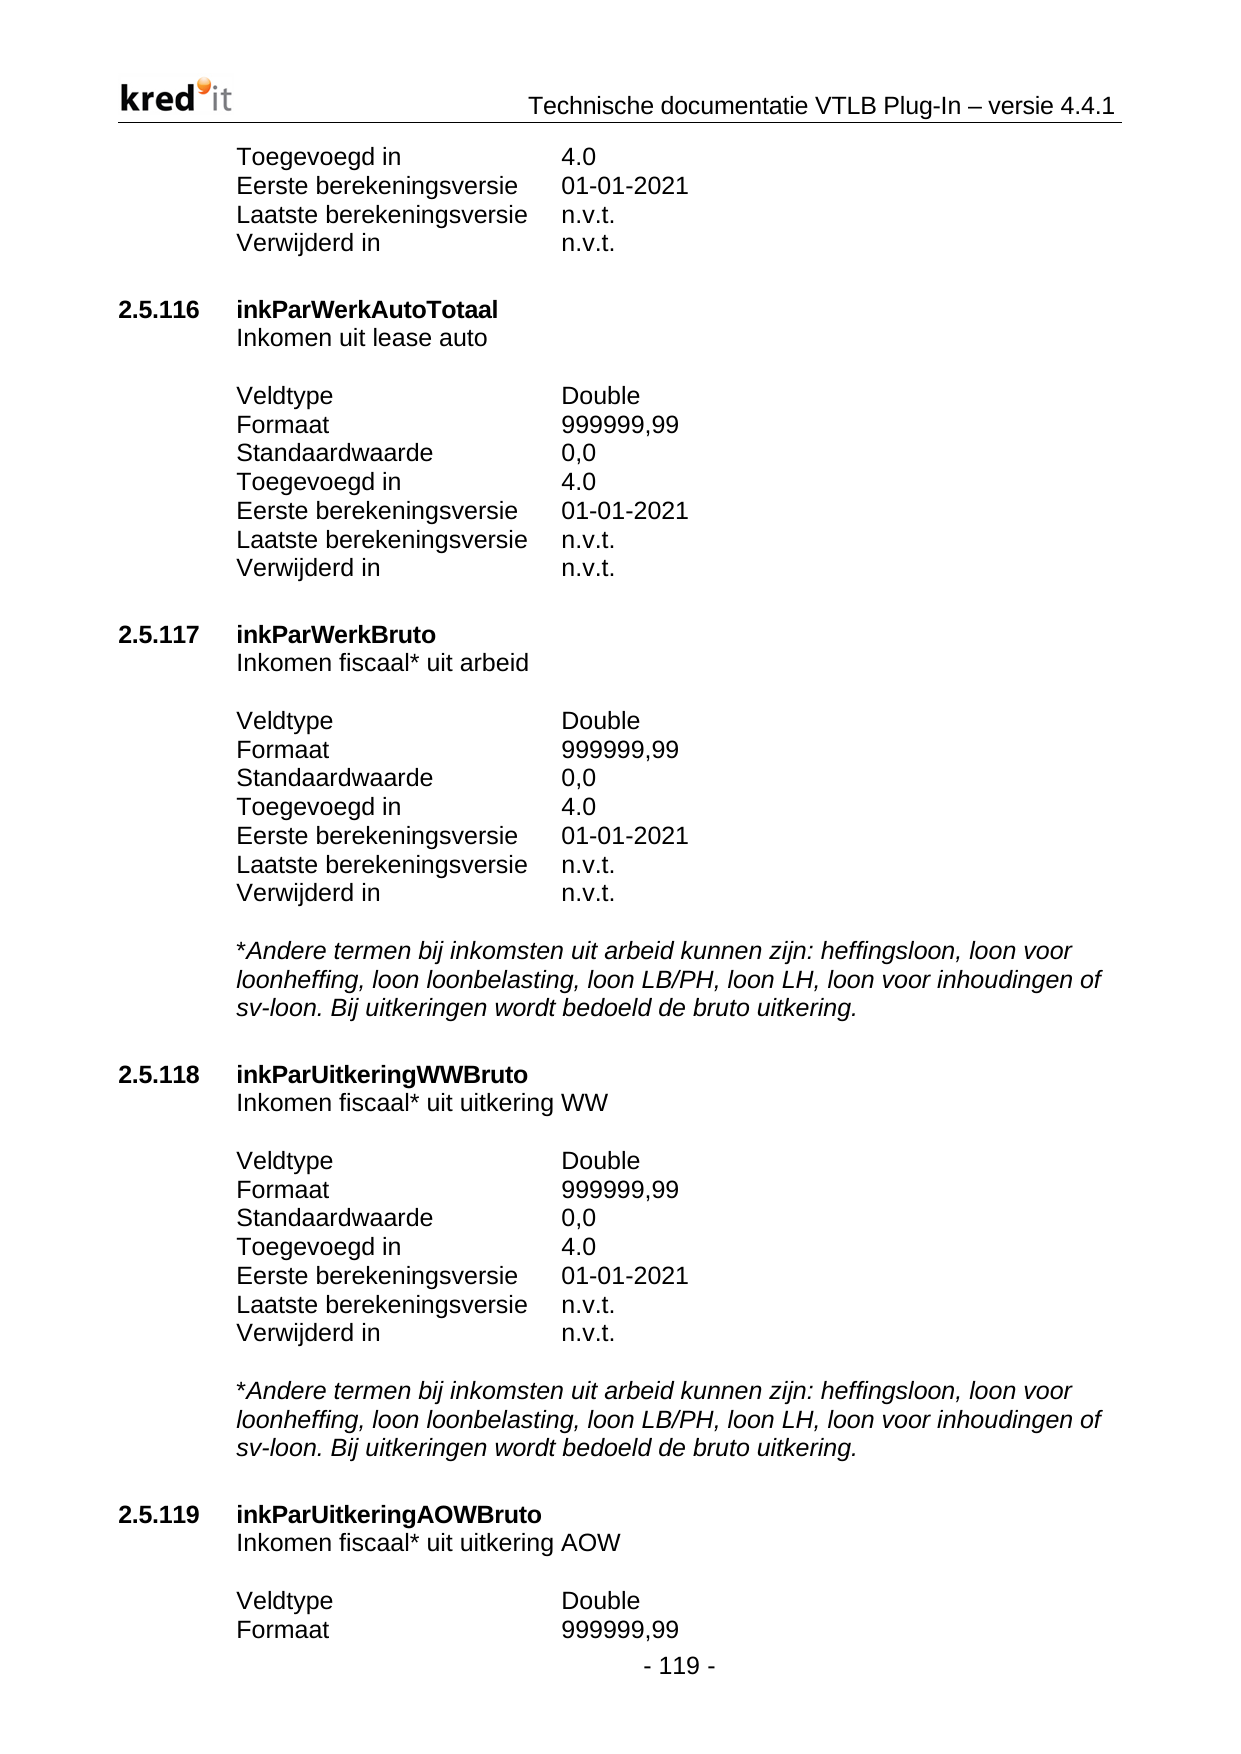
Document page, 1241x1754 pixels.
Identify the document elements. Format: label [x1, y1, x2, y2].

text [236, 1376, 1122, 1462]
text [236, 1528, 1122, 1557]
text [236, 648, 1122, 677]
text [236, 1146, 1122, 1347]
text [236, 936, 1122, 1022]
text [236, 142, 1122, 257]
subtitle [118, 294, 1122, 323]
picture [118, 73, 234, 115]
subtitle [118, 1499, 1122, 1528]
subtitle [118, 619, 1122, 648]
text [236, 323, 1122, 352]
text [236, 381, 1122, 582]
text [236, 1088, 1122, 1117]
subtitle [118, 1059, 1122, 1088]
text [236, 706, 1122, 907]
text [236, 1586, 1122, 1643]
